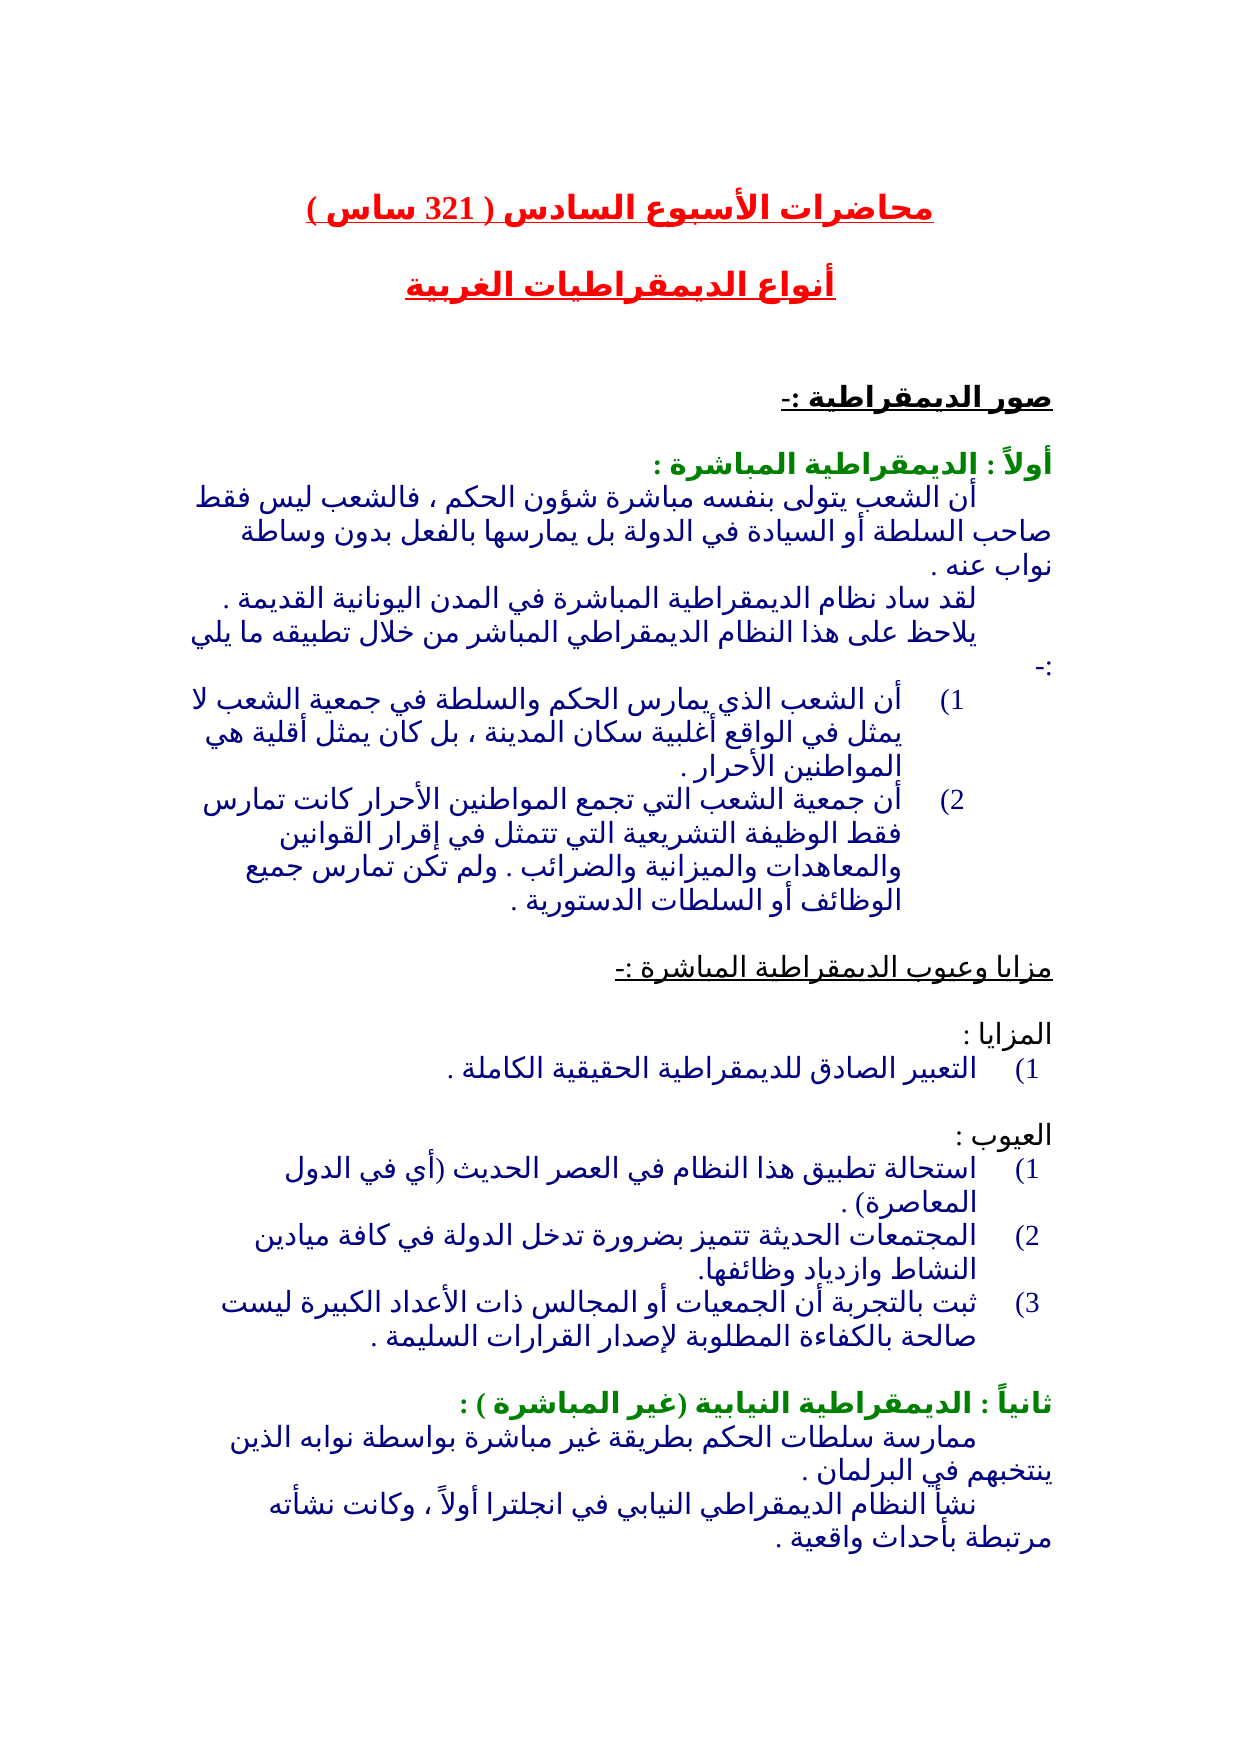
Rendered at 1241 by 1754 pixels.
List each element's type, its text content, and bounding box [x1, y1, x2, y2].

text صور الديمقراطية :- [187, 380, 1053, 413]
text العيوب : [187, 1118, 1053, 1151]
text ثانياً : الديمقراطية النيابية (غير المباشرة ) : [187, 1386, 1053, 1420]
list استحالة تطبيق هذا النظام في العصر الحديث (أي في الدول المعاصرة) . [187, 1151, 1015, 1218]
text محاضرات الأسبوع السادس ( 321 ساس ) [187, 188, 1053, 227]
list أن جمعية الشعب التي تجمع المواطنين الأحرار كانت تمارس فقط الوظيفة التشريعية التي تتمثل في إقرار القوانين والمعاهدات والميزانية والضرائب . ولم تكن تمارس جميع الوظائف أو السلطات الدستورية . [187, 782, 940, 917]
text المزايا : [187, 1017, 1053, 1051]
list ثبت بالتجربة أن الجمعيات أو المجالس ذات الأعداد الكبيرة ليست صالحة بالكفاءة المطلوبة لإصدار القرارات السليمة . [187, 1286, 1015, 1353]
text نشأ النظام الديمقراطي النيابي في انجلترا أولاً ، وكانت نشأته مرتبطة بأحداث واقعية . [187, 1487, 1053, 1554]
text يلاحظ على هذا النظام الديمقراطي المباشر من خلال تطبيقه ما يلي :- [187, 615, 1053, 682]
text أنواع الديمقراطيات الغربية [187, 265, 1053, 303]
text أولاً : الديمقراطية المباشرة : [187, 447, 1053, 481]
list التعبير الصادق للديمقراطية الحقيقية الكاملة . [187, 1051, 1015, 1084]
list أن الشعب الذي يمارس الحكم والسلطة في جمعية الشعب لا يمثل في الواقع أغلبية سكان المدينة ، بل كان يمثل أقلية هي المواطنين الأحرار . [187, 682, 940, 782]
text مزايا وعيوب الديمقراطية المباشرة :- [187, 950, 1053, 984]
list المجتمعات الحديثة تتميز بضرورة تدخل الدولة في كافة ميادين النشاط وازدياد وظائفها. [187, 1218, 1015, 1286]
text أن الشعب يتولى بنفسه مباشرة شؤون الحكم ، فالشعب ليس فقط صاحب السلطة أو السيادة في الدولة بل يمارسها بالفعل بدون وساطة نواب عنه . [187, 481, 1053, 581]
text ممارسة سلطات الحكم بطريقة غير مباشرة بواسطة نوابه الذين ينتخبهم في البرلمان . [187, 1420, 1053, 1487]
text لقد ساد نظام الديمقراطية المباشرة في المدن اليونانية القديمة . [187, 581, 1053, 615]
